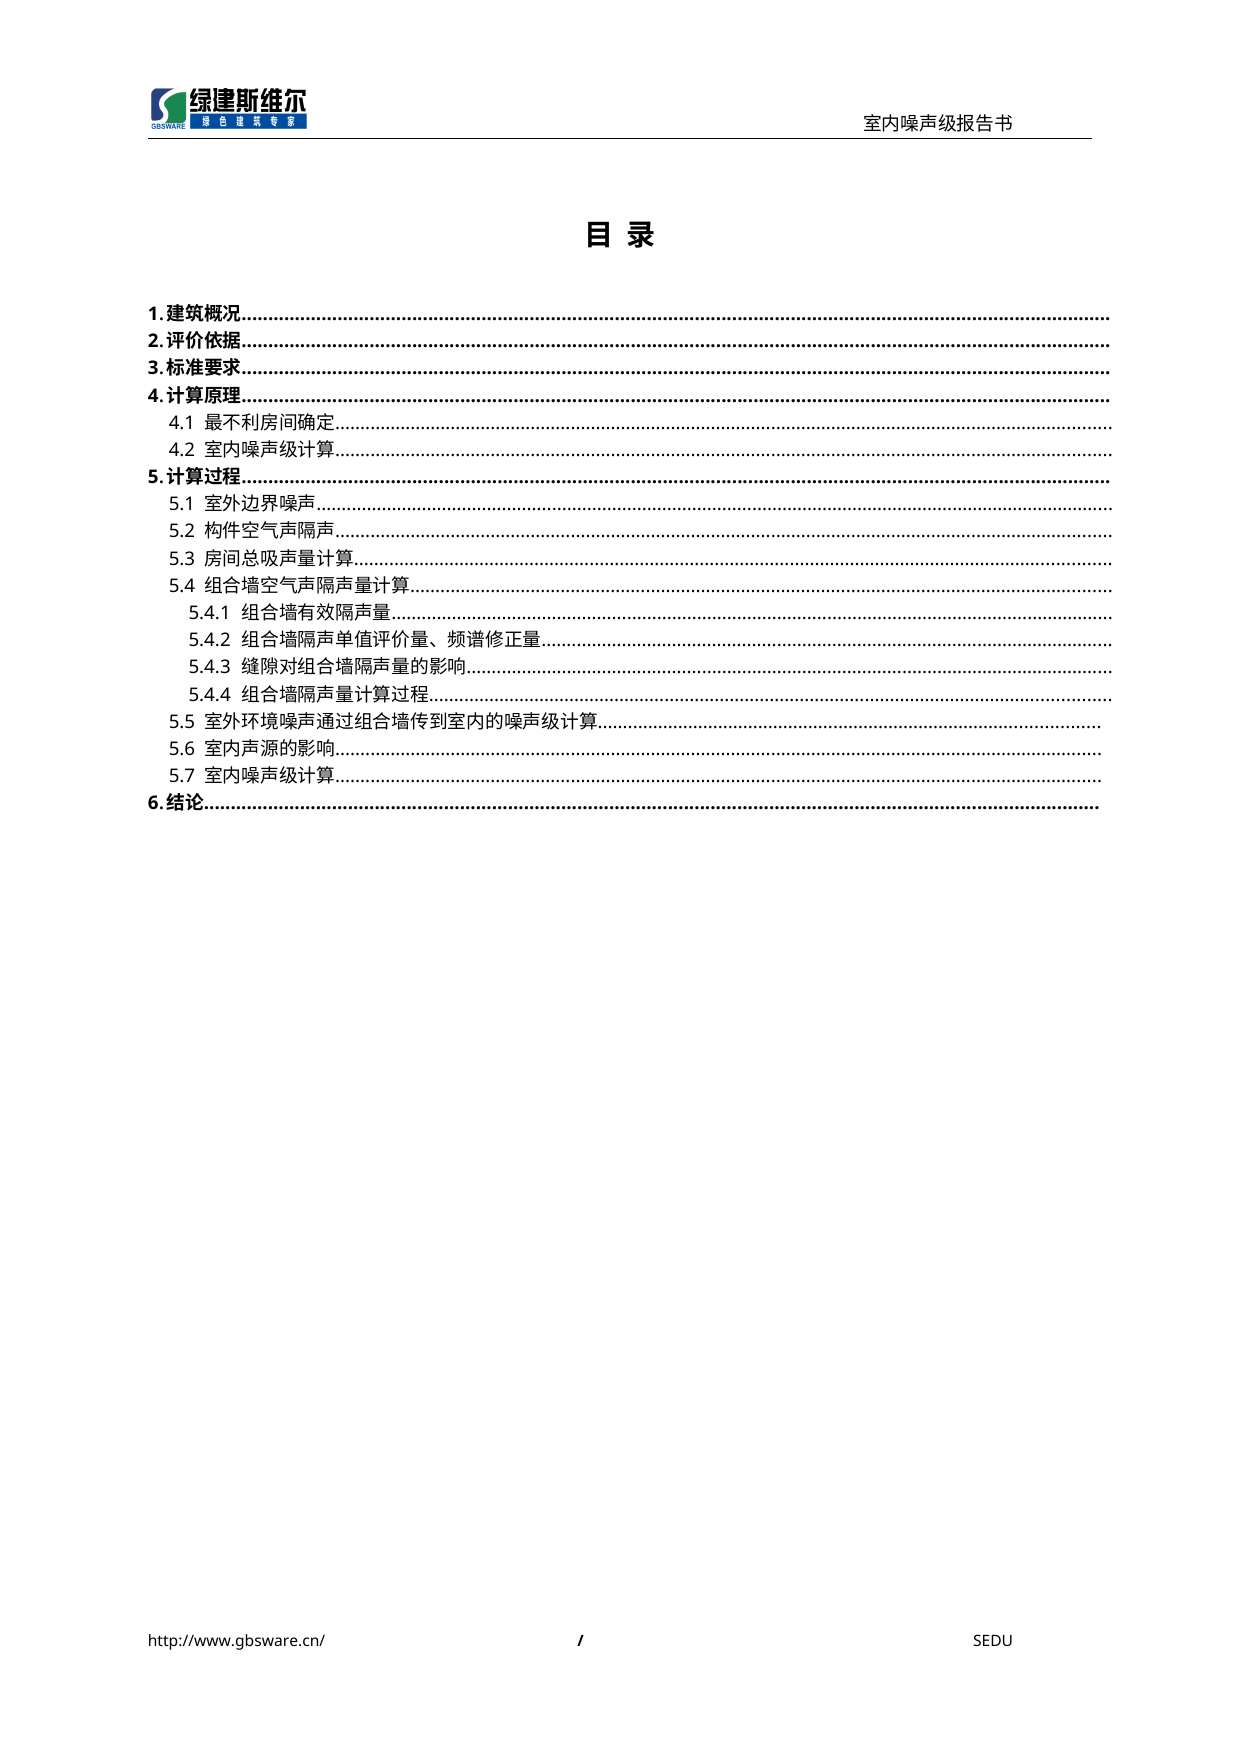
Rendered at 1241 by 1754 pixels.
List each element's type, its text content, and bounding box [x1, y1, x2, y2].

text 5.7 室内噪声级计算 11 [168, 761, 1092, 788]
text 5.4.2 组合墙隔声单值评价量、频谱修正量 8 [169, 625, 1092, 652]
text 3 标准要求 3 [148, 353, 1092, 380]
text 4 计算原理 3 [148, 380, 1092, 407]
text 2 评价依据 3 [148, 326, 1092, 353]
text 5.1 室外边界噪声 5 [168, 489, 1092, 516]
text 5 计算过程 4 [148, 462, 1092, 489]
text 5.4.4 组合墙隔声量计算过程 9 [169, 679, 1092, 706]
text 6 结论 11 [148, 788, 1092, 815]
text 5.3 房间总吸声量计算 6 [168, 543, 1092, 571]
text 4.2 室内噪声级计算 4 [168, 434, 1092, 462]
text 5.5 室外环境噪声通过组合墙传到室内的噪声级计算 10 [168, 706, 1092, 734]
text 5.2 构件空气声隔声 5 [168, 516, 1092, 543]
text 5.4.1 组合墙有效隔声量 7 [169, 598, 1092, 625]
picture [147, 88, 308, 130]
text 5.4.3 缝隙对组合墙隔声量的影响 8 [169, 652, 1092, 679]
text 5.6 室内声源的影响 11 [168, 734, 1092, 761]
text 1 建筑概况 3 [148, 299, 1092, 326]
text 目 录 [148, 162, 1092, 266]
text 4.1 最不利房间确定 3 [168, 407, 1092, 434]
text 5.4 组合墙空气声隔声量计算 7 [168, 571, 1092, 598]
